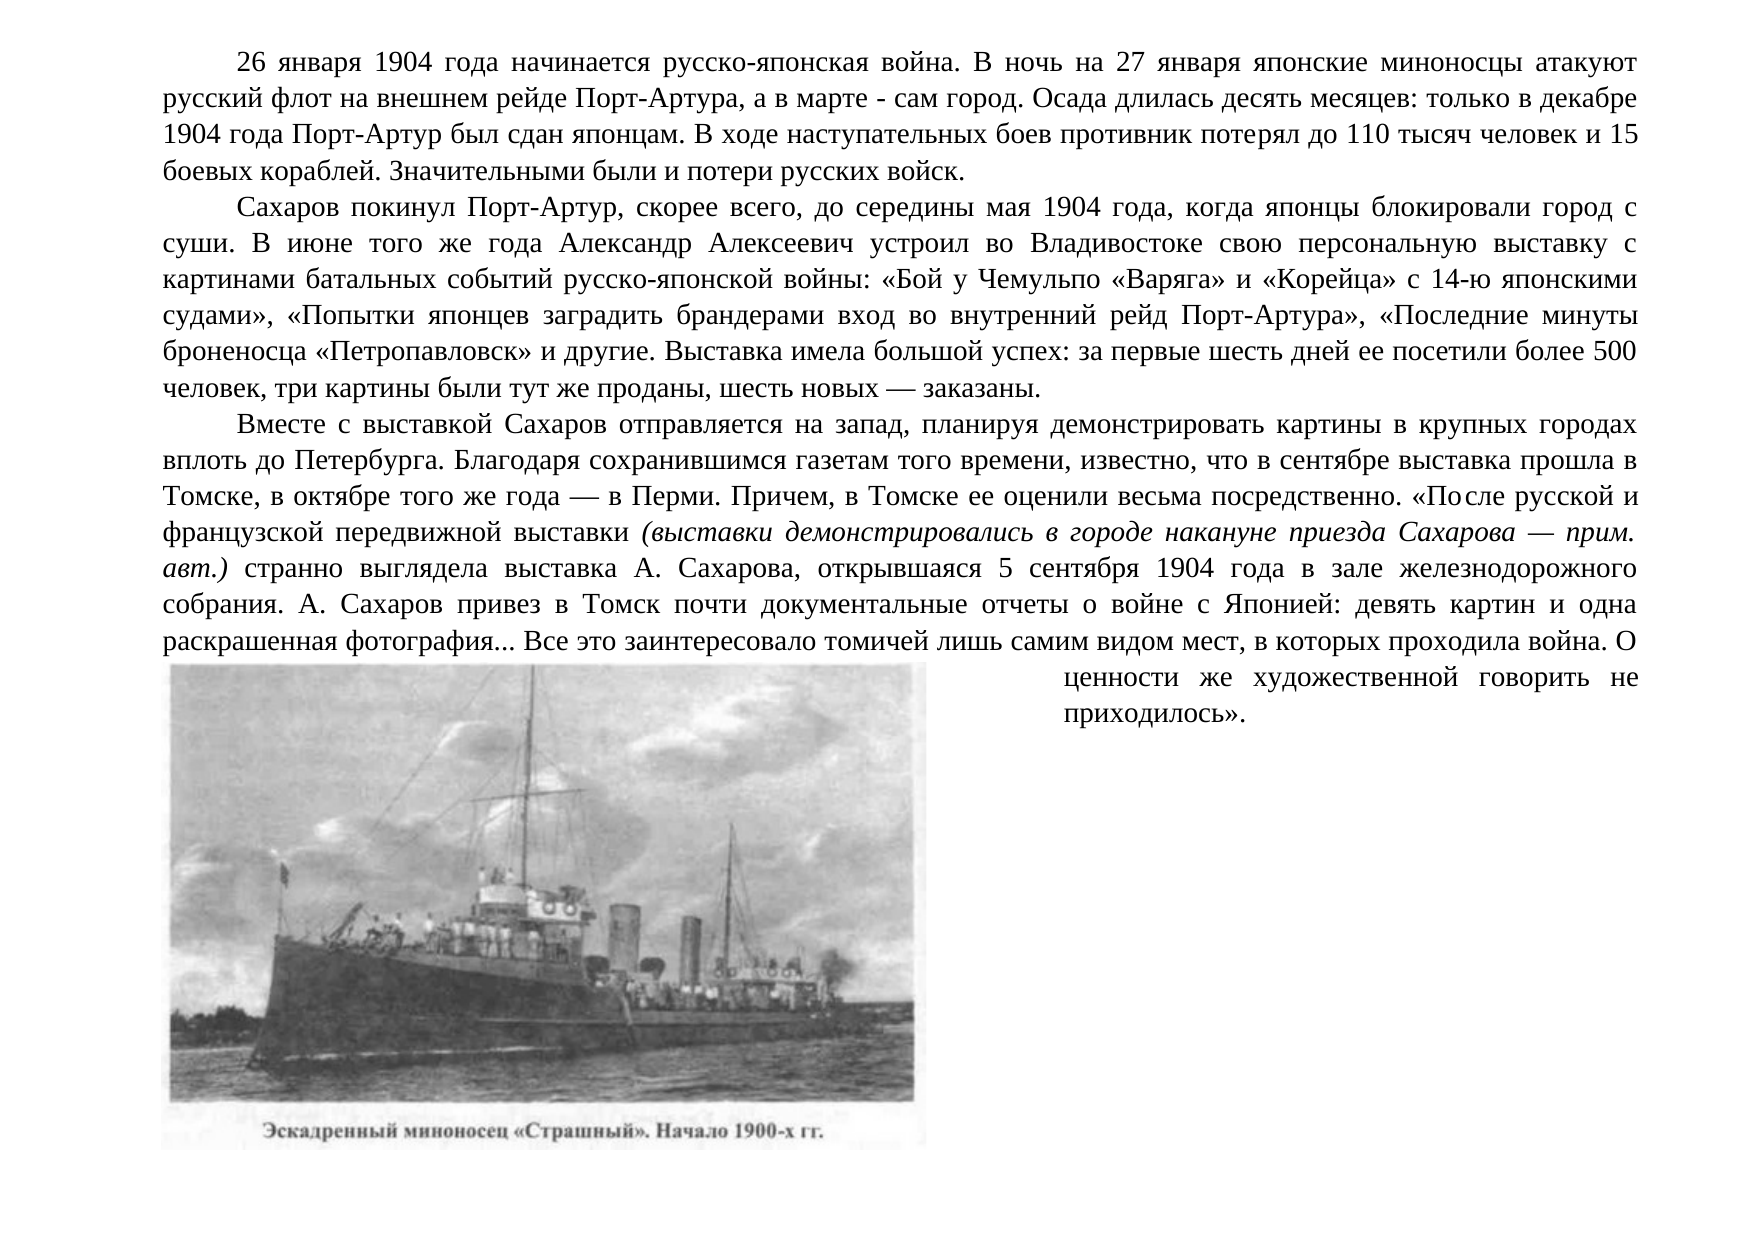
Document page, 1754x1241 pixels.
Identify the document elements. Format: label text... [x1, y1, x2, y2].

text Вместе с выставкой Сахаров отправляется на запад, планируя демонстрировать картины в крупных городах вплоть до Петербурга. Благодаря сохранившимся газетам того времени, известно, что в сентябре выставка прошла в Томске, в октябре того же года — в Перми. Причем, в Томске ее оценили весьма посредственно. «После русской и французской передвижной выставки (выставки демонстрировались в городе накануне приезда Сахарова — прим. авт.) странно выглядела выставка А. Сахарова, открывшаяся 5 сентября 1904 года в зале железнодорожного собрания. А. Сахаров привез в Томск почти документальные отчеты о войне с Японией: девять картин и одна раскрашенная фотография... Все это заинтересовало томичей лишь самим видом мест, в которых проходила война. О ценности же художественной говорить не приходилось». [162, 406, 1639, 728]
text 26 января 1904 года начинается русско-японская война. В ночь на 27 января японские миноносцы атакуют русский флот на внешнем рейде Порт-Артура, а в марте - сам город. Осада длилась десять месяцев: только в декабре 1904 года Порт-Артур был сдан японцам. В ходе наступательных боев противник потерял до 110 тысяч человек и 15 боевых кораблей. Значительными были и потери русских войск. [162, 44, 1639, 186]
text Сахаров покинул Порт-Артур, скорее всего, до середины мая 1904 года, когда японцы блокировали город с суши. В июне того же года Александр Алексеевич устроил во Владивостоке свою персональную выставку с картинами батальных событий русско-японской войны: «Бой у Чемульпо «Варяга» и «Корейца» с 14-ю японскими судами», «Попытки японцев заградить брандерами вход во внутренний рейд Порт-Артура», «Последние минуты броненосца «Петропавловск» и другие. Выставка имела большой успех: за первые шесть дней ее посетили более 500 человек, три картины были тут же проданы, шесть новых — заказаны. [162, 189, 1639, 403]
picture [161, 662, 927, 1150]
